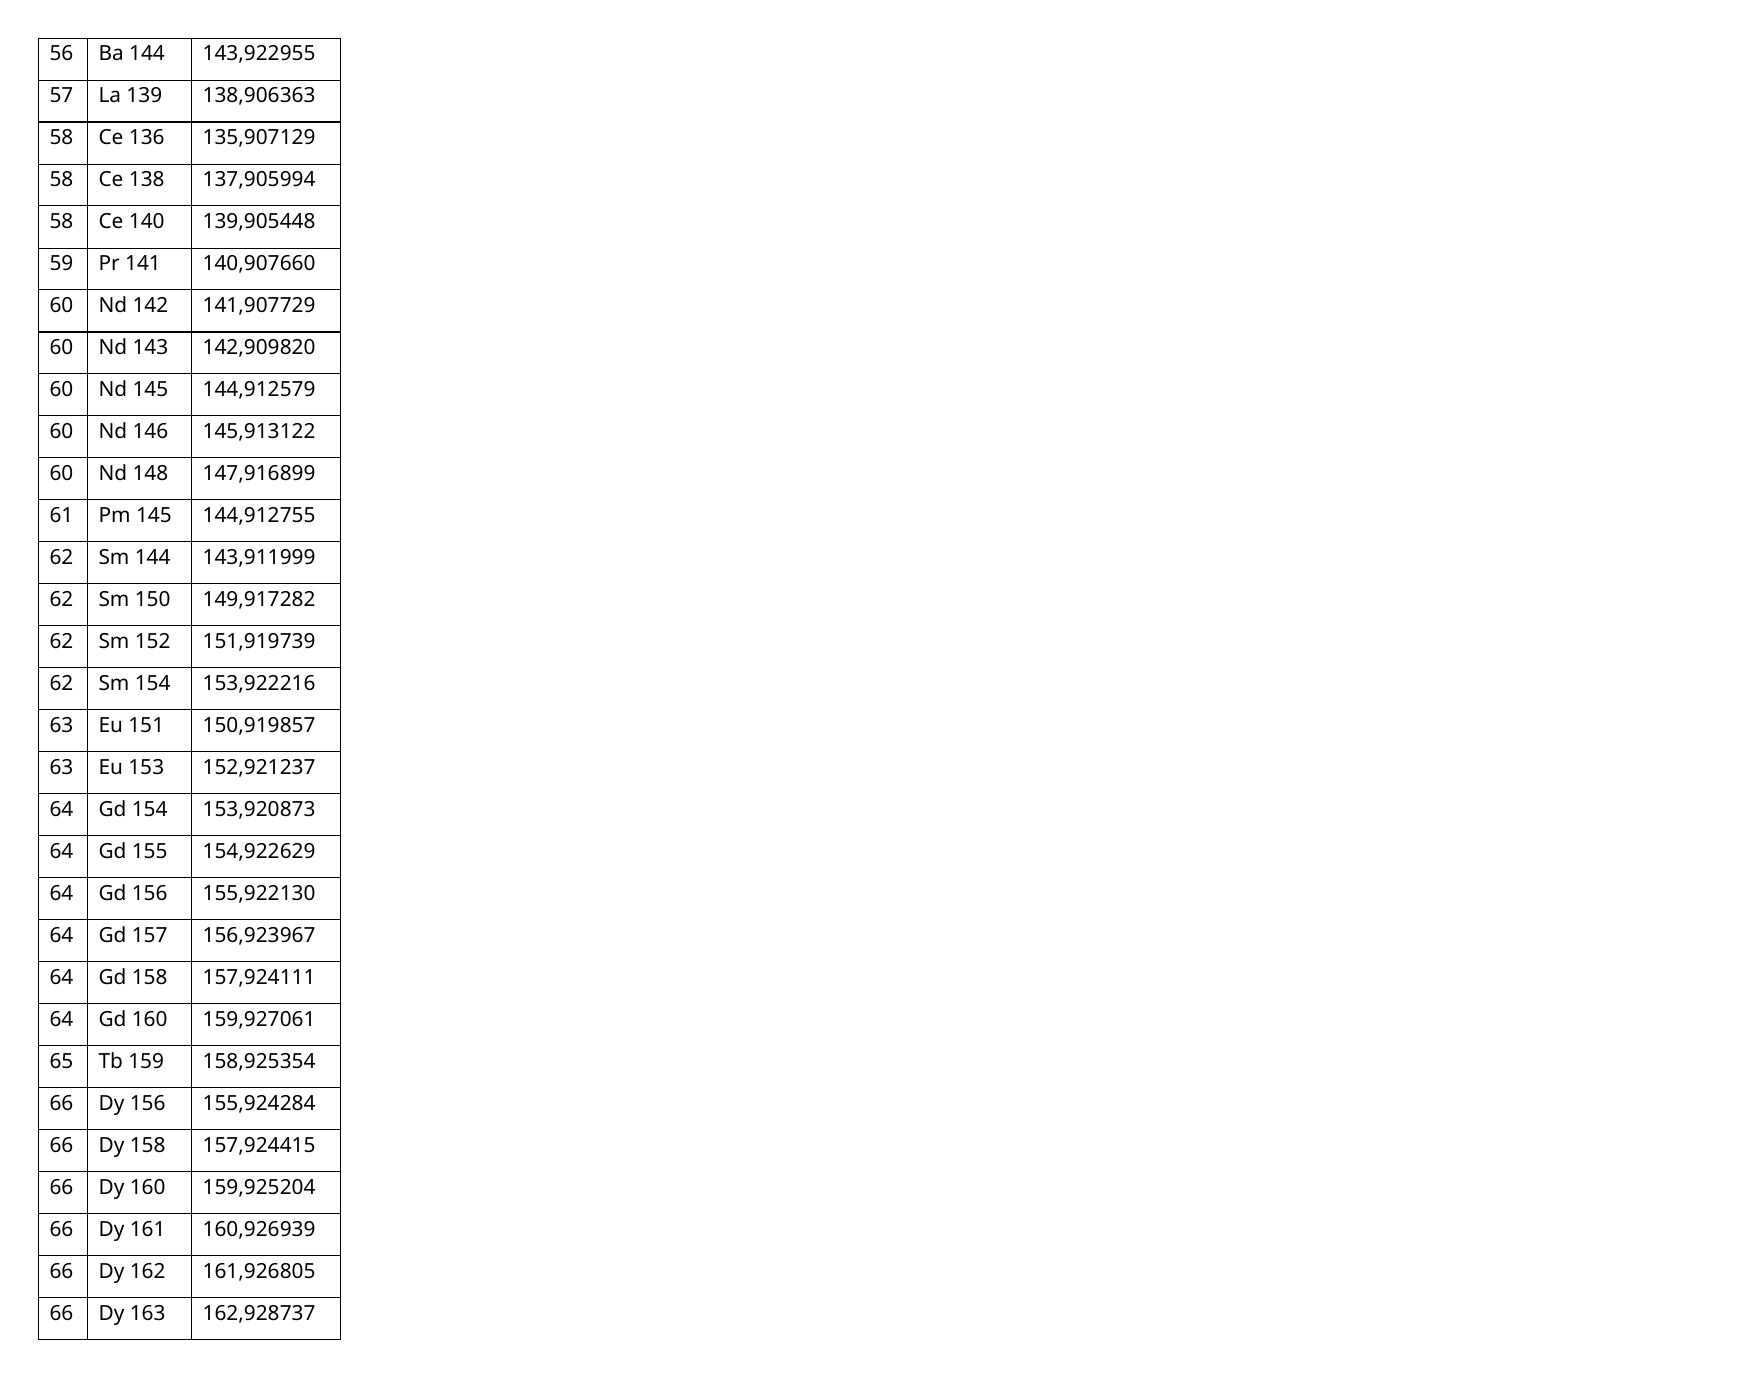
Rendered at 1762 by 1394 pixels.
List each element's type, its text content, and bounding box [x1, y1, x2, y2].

table_cell 63 [39, 752, 87, 793]
table_cell 66 [39, 1172, 87, 1213]
table_cell 142,909820 [192, 333, 340, 373]
table_cell 149,917282 [192, 584, 340, 625]
table_cell 60 [39, 374, 87, 415]
table_cell Gd 154 [88, 794, 191, 835]
table_cell 140,907660 [192, 249, 340, 289]
table_cell 157,924415 [192, 1130, 340, 1171]
table_cell Ce 136 [88, 123, 191, 163]
table_cell Dy 161 [88, 1214, 191, 1255]
table_cell Dy 160 [88, 1172, 191, 1213]
table_cell 62 [39, 668, 87, 709]
table_cell Dy 156 [88, 1088, 191, 1129]
table_cell 57 [39, 81, 87, 121]
table_cell 64 [39, 878, 87, 919]
table_cell 56 [39, 39, 87, 79]
table_cell 153,920873 [192, 794, 340, 835]
table_cell 62 [39, 626, 87, 667]
table_cell 147,916899 [192, 458, 340, 499]
table_cell 160,926939 [192, 1214, 340, 1255]
table_cell 158,925354 [192, 1046, 340, 1087]
table_cell 64 [39, 1004, 87, 1045]
table_cell 62 [39, 584, 87, 625]
table_cell 161,926805 [192, 1256, 340, 1297]
table_cell 159,925204 [192, 1172, 340, 1213]
table_cell Sm 154 [88, 668, 191, 709]
table_cell 155,924284 [192, 1088, 340, 1129]
table_cell Nd 143 [88, 333, 191, 373]
table_cell 138,906363 [192, 81, 340, 121]
table_cell Dy 158 [88, 1130, 191, 1171]
table_cell Nd 146 [88, 416, 191, 457]
table_cell 150,919857 [192, 710, 340, 751]
table_cell 141,907729 [192, 290, 340, 331]
table_cell La 139 [88, 81, 191, 121]
table_cell 58 [39, 165, 87, 205]
table_cell Nd 142 [88, 290, 191, 331]
table_cell Eu 153 [88, 752, 191, 793]
table_cell 62 [39, 542, 87, 583]
table_cell 144,912579 [192, 374, 340, 415]
table_cell 66 [39, 1298, 87, 1339]
table_cell 58 [39, 123, 87, 163]
table_cell Ce 138 [88, 165, 191, 205]
table_cell Sm 144 [88, 542, 191, 583]
table_cell 159,927061 [192, 1004, 340, 1045]
table_cell 152,921237 [192, 752, 340, 793]
table_cell Gd 160 [88, 1004, 191, 1045]
table_cell 64 [39, 794, 87, 835]
table_cell 64 [39, 962, 87, 1003]
table_cell 60 [39, 333, 87, 373]
table_cell 144,912755 [192, 500, 340, 541]
table_cell Pm 145 [88, 500, 191, 541]
table_cell 60 [39, 416, 87, 457]
table_cell 162,928737 [192, 1298, 340, 1339]
table_cell 63 [39, 710, 87, 751]
table_cell 65 [39, 1046, 87, 1087]
table_cell 156,923967 [192, 920, 340, 961]
table_cell Ba 144 [88, 39, 191, 79]
table_cell 135,907129 [192, 123, 340, 163]
table_cell 59 [39, 249, 87, 289]
table_cell 60 [39, 458, 87, 499]
table_cell Nd 148 [88, 458, 191, 499]
table_cell Gd 156 [88, 878, 191, 919]
table_cell Eu 151 [88, 710, 191, 751]
table_cell 60 [39, 290, 87, 331]
table_cell 58 [39, 206, 87, 247]
table_cell 151,919739 [192, 626, 340, 667]
table_cell Sm 152 [88, 626, 191, 667]
table_cell Gd 155 [88, 836, 191, 877]
table_cell 64 [39, 920, 87, 961]
table_cell 66 [39, 1256, 87, 1297]
table_cell 155,922130 [192, 878, 340, 919]
table_cell Dy 163 [88, 1298, 191, 1339]
table_cell 153,922216 [192, 668, 340, 709]
table_cell 143,922955 [192, 39, 340, 79]
table_cell 64 [39, 836, 87, 877]
table_cell 139,905448 [192, 206, 340, 247]
table_cell 157,924111 [192, 962, 340, 1003]
table_cell Sm 150 [88, 584, 191, 625]
table_cell Dy 162 [88, 1256, 191, 1297]
table_cell Gd 157 [88, 920, 191, 961]
table_cell Pr 141 [88, 249, 191, 289]
table_cell 145,913122 [192, 416, 340, 457]
table_cell Tb 159 [88, 1046, 191, 1087]
table_cell Ce 140 [88, 206, 191, 247]
table_cell 66 [39, 1130, 87, 1171]
table_cell 143,911999 [192, 542, 340, 583]
table_cell 137,905994 [192, 165, 340, 205]
table_cell Gd 158 [88, 962, 191, 1003]
table_cell 66 [39, 1088, 87, 1129]
table_cell Nd 145 [88, 374, 191, 415]
table_cell 61 [39, 500, 87, 541]
table_cell 154,922629 [192, 836, 340, 877]
table_cell 66 [39, 1214, 87, 1255]
